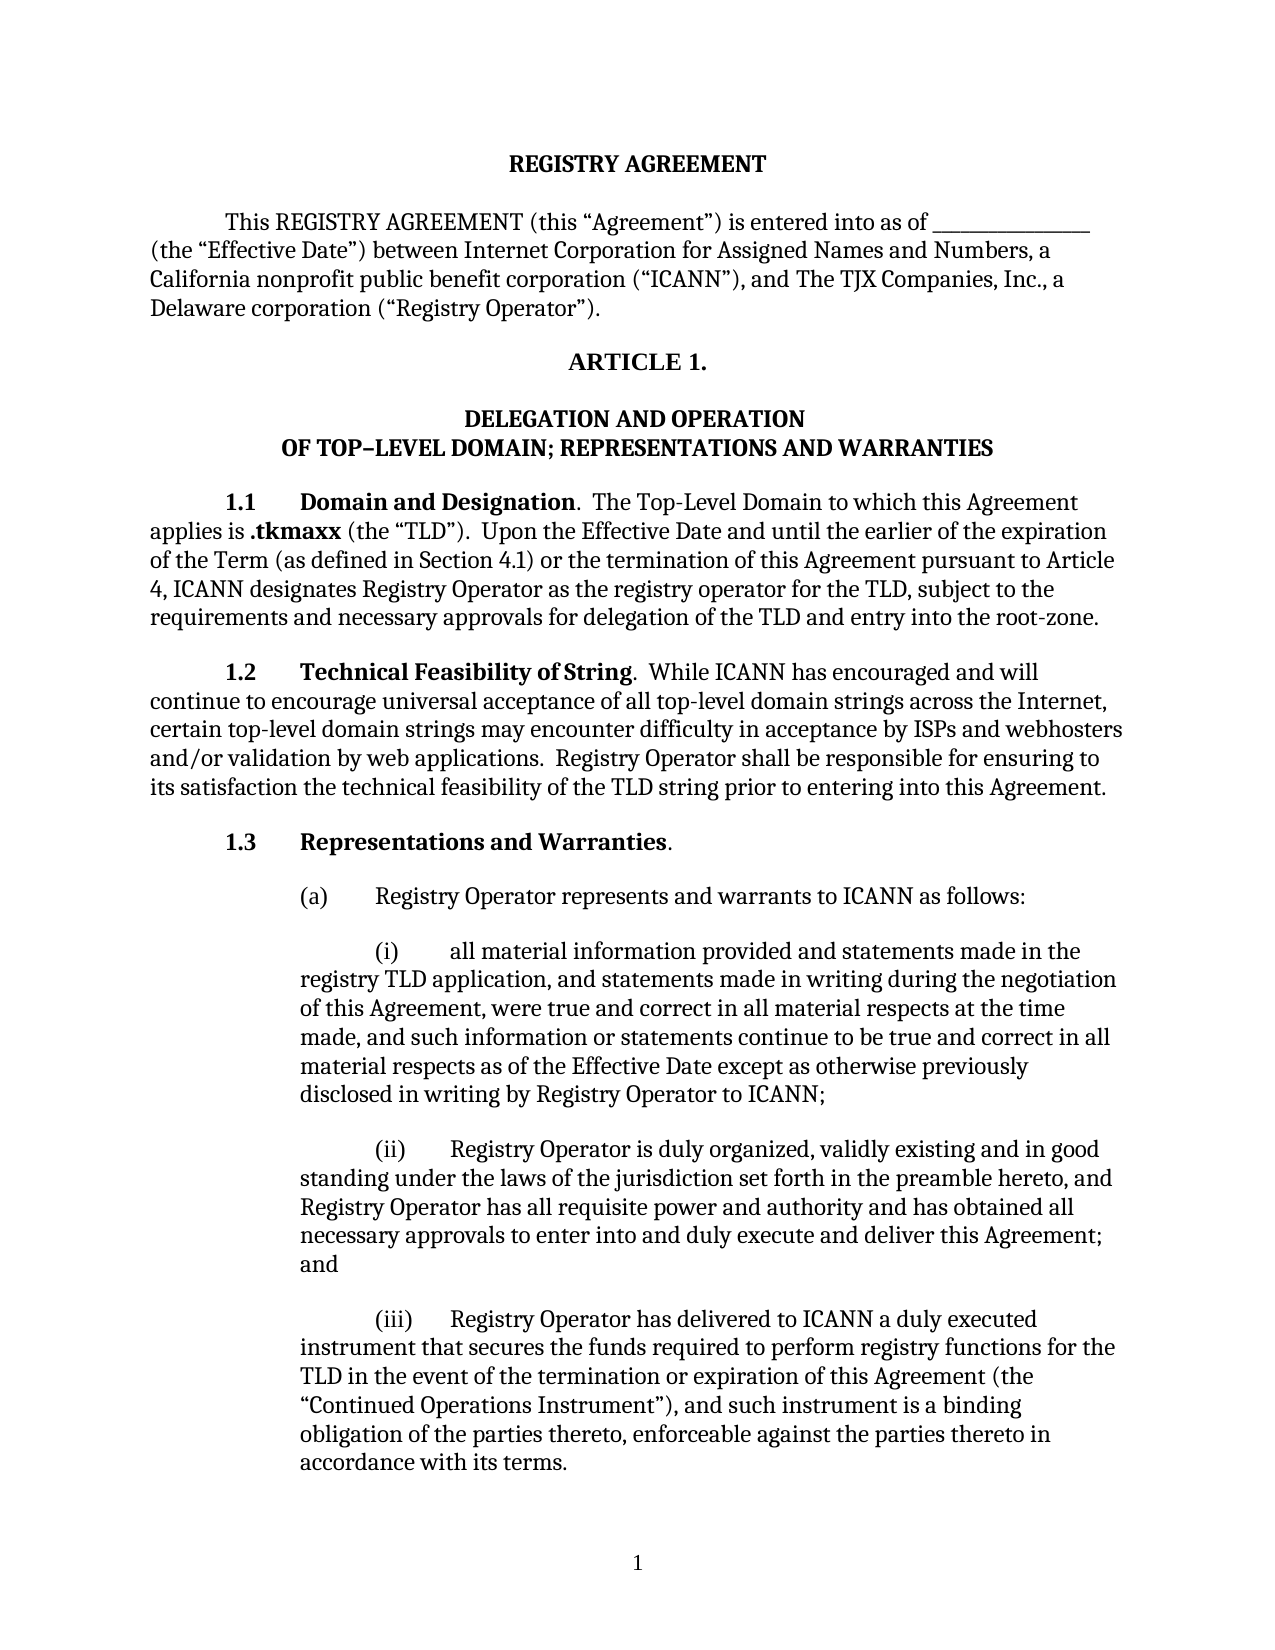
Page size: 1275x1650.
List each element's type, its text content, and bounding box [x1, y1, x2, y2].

text DELEGATION AND OPERATION OF TOP–LEVEL DOMAIN; REPRESENTATIONS AND WARRANTIES [150, 347, 1125, 462]
title REGISTRY AGREEMENT [150, 150, 1125, 179]
text Registry Operator is duly organized, validly existing and in good standing under the laws of the jurisdiction set forth in the preamble hereto, and Registry Operator has all requisite power and authority and has obtained all necessary approvals to enter into and duly execute and deliver this Agreement; and [300, 1134, 1125, 1279]
text all material information provided and statements made in the registry TLD application, and statements made in writing during the negotiation of this Agreement, were true and correct in all material respects at the time made, and such information or statements continue to be true and correct in all material respects as of the Effective Date except as otherwise previously disclosed in writing by Registry Operator to ICANN; [300, 936, 1125, 1109]
text Representations and Warranties. [150, 827, 1125, 856]
text Domain and Designation. The Top-Level Domain to which this Agreement applies is .tkmaxx (the “TLD”). Upon the Effective Date and until the earlier of the expiration of the Term (as defined in Section 4.1) or the termination of this Agreement pursuant to Article 4, ICANN designates Registry Operator as the registry operator for the TLD, subject to the requirements and necessary approvals for delegation of the TLD and entry into the root-zone. [150, 487, 1125, 632]
text This REGISTRY AGREEMENT (this “Agreement”) is entered into as of _________________ (the “Effective Date”) between Internet Corporation for Assigned Names and Numbers, a California nonprofit public benefit corporation (“ICANN”), and The TJX Companies, Inc., a Delaware corporation (“Registry Operator”). [150, 207, 1125, 322]
text Registry Operator has delivered to ICANN a duly executed instrument that secures the funds required to perform registry functions for the TLD in the event of the termination or expiration of this Agreement (the “Continued Operations Instrument”), and such instrument is a binding obligation of the parties thereto, enforceable against the parties thereto in accordance with its terms. [300, 1304, 1125, 1477]
text Registry Operator represents and warrants to ICANN as follows: [150, 881, 1125, 911]
text Technical Feasibility of String. While ICANN has encouraged and will continue to encourage universal acceptance of all top-level domain strings across the Internet, certain top-level domain strings may encounter difficulty in acceptance by ISPs and webhosters and/or validation by web applications. Registry Operator shall be responsible for ensuring to its satisfaction the technical feasibility of the TLD string prior to entering into this Agreement. [150, 657, 1125, 802]
